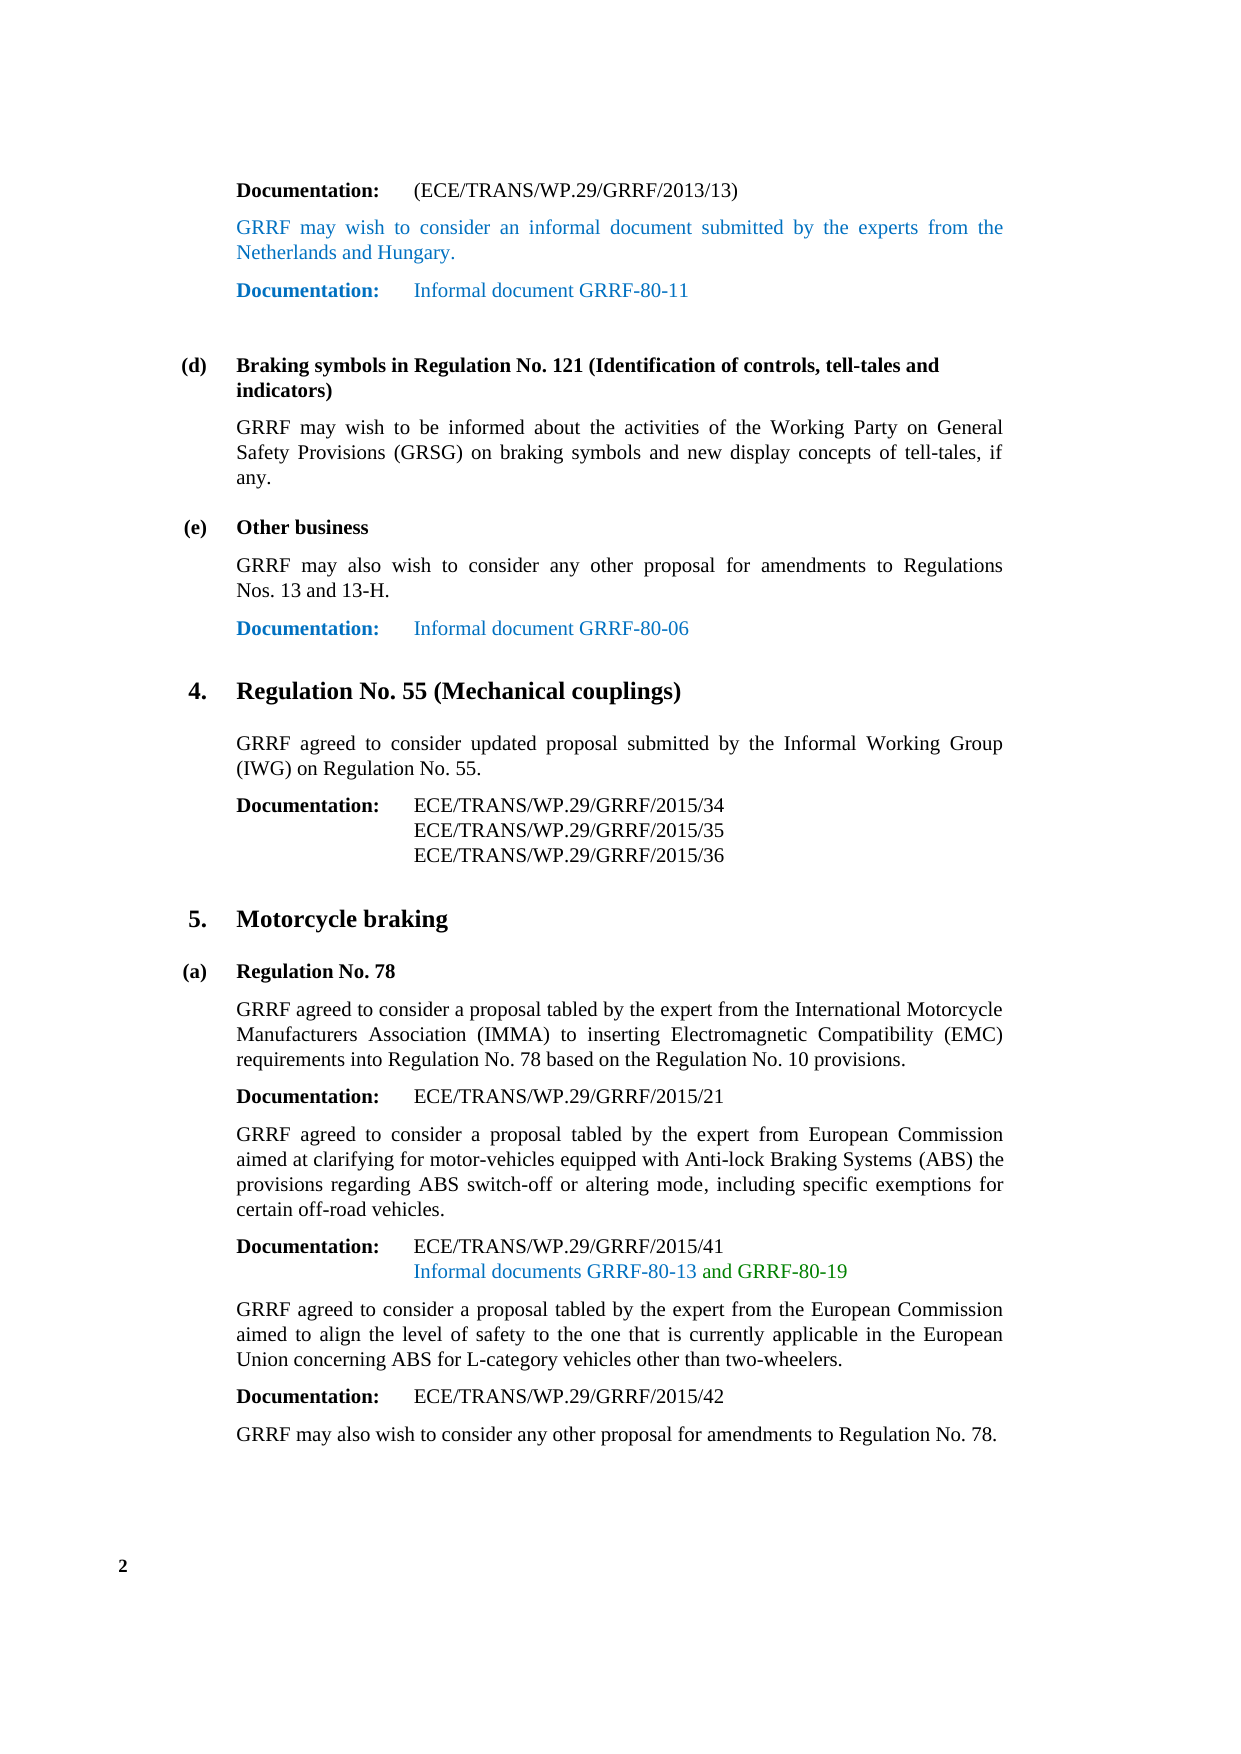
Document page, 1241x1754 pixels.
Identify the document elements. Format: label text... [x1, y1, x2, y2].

text Documentation: ECE/TRANS/WP.29/GRRF/2015/21 [236, 1083, 1122, 1108]
text Documentation: ECE/TRANS/WP.29/GRRF/2015/41 Informal documents GRRF-80-13 and GRRF-80-19 [236, 1233, 1004, 1283]
text GRRF may also wish to consider any other proposal for amendments to Regulations Nos. 13 and 13-H. [236, 552, 1004, 602]
text (e) Other business [118, 515, 1004, 540]
text Documentation: (ECE/TRANS/WP.29/GRRF/2013/13) [236, 177, 1004, 202]
text GRRF may also wish to consider any other proposal for amendments to Regulation No. 78. [236, 1421, 1004, 1446]
text (a) Regulation No. 78 [118, 958, 1004, 983]
text GRRF agreed to consider a proposal tabled by the expert from the European Commission aimed to align the level of safety to the one that is currently applicable in the European Union concerning ABS for L-category vehicles other than two-wheelers. [236, 1296, 1004, 1371]
text (d) Braking symbols in Regulation No. 121 (Identification of controls, tell-tales and indicators) [118, 352, 1004, 402]
text GRRF agreed to consider a proposal tabled by the expert from the International Motorcycle Manufacturers Association (IMMA) to inserting Electromagnetic Compatibility (EMC) requirements into Regulation No. 78 based on the Regulation No. 10 provisions. [236, 996, 1004, 1071]
text Documentation: Informal document GRRF-80-11 [118, 277, 1122, 302]
text Documentation: ECE/TRANS/WP.29/GRRF/2015/42 [236, 1383, 1004, 1408]
text 4. Regulation No. 55 (Mechanical couplings) [118, 677, 1004, 705]
text Documentation: Informal document GRRF-80-06 [118, 615, 1122, 640]
text Documentation: ECE/TRANS/WP.29/GRRF/2015/34 ECE/TRANS/WP.29/GRRF/2015/35 ECE/TRANS/WP.29/GRRF/2015/36 [236, 793, 1004, 868]
text GRRF may wish to consider an informal document submitted by the experts from the Netherlands and Hungary. [236, 215, 1004, 265]
text 5. Motorcycle braking [118, 905, 1004, 933]
text GRRF may wish to be informed about the activities of the Working Party on General Safety Provisions (GRSG) on braking symbols and new display concepts of tell-tales, if any. [236, 415, 1004, 490]
text GRRF agreed to consider updated proposal submitted by the Informal Working Group (IWG) on Regulation No. 55. [236, 730, 1004, 780]
text GRRF agreed to consider a proposal tabled by the expert from European Commission aimed at clarifying for motor-vehicles equipped with Anti-lock Braking Systems (ABS) the provisions regarding ABS switch-off or altering mode, including specific exemptions for certain off-road vehicles. [236, 1121, 1004, 1221]
